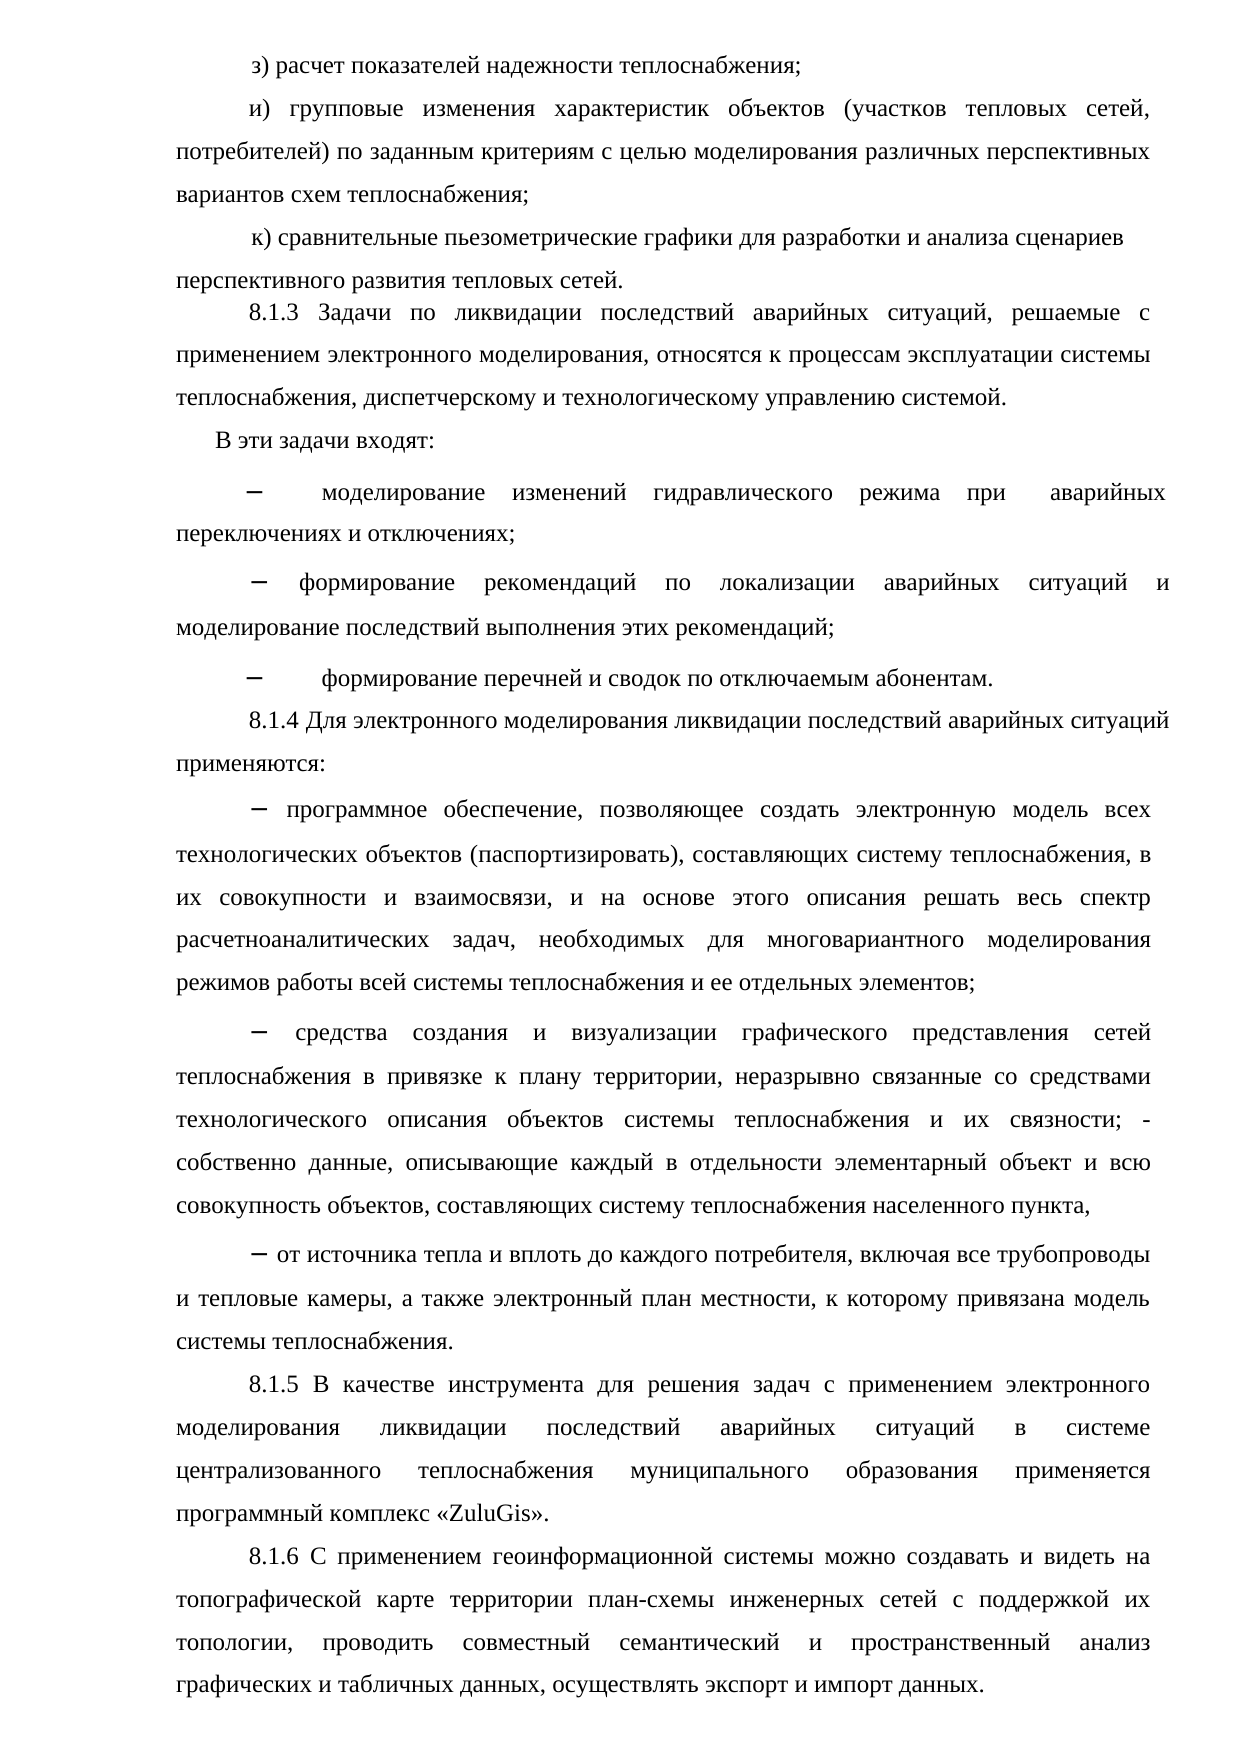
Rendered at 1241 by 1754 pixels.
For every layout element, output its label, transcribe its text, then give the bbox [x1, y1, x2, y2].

text − моделирование изменений гидравлического режима при аварийных [148, 473, 1172, 507]
text В эти задачи входят: [215, 425, 1170, 454]
text з) расчет показателей надежности теплоснабжения; [251, 50, 1170, 79]
text и) групповые изменения характеристик объектов (участков тепловых сетей, потребителей) по заданным критериям с целью моделирования различных перспективных вариантов схем теплоснабжения; [176, 93, 1151, 208]
text − средства создания и визуализации графического представления сетей теплоснабжения в привязке к плану территории, неразрывно связанные со средствами технологического описания объектов системы теплоснабжения и их связности; - собственно данные, описывающие каждый в отдельности элементарный объект и всю совокупность объектов, составляющих систему теплоснабжения населенного пункта, [176, 1013, 1152, 1218]
text переключениях и отключениях; [176, 518, 1170, 546]
text к) сравнительные пьезометрические графики для разработки и анализа сценариев [251, 222, 1170, 251]
text 8.1.6 С применением геоинформационной системы можно создавать и видеть на топографической карте территории план-схемы инженерных сетей с поддержкой их топологии, проводить совместный семантический и пространственный анализ графических и табличных данных, осуществлять экспорт и импорт данных. [176, 1541, 1151, 1698]
text перспективного развития тепловых сетей. [176, 265, 1170, 294]
text − формирование перечней и сводок по отключаемым абонентам. [148, 659, 1172, 694]
text 8.1.4 Для электронного моделирования ликвидации последствий аварийных ситуаций применяются: [176, 705, 1170, 776]
text − программное обеспечение, позволяющее создать электронную модель всех технологических объектов (паспортизировать), составляющих систему теплоснабжения, в их совокупности и взаимосвязи, и на основе этого описания решать весь спектр расчетноаналитических задач, необходимых для многовариантного моделирования режимов работы всей системы теплоснабжения и ее отдельных элементов; [176, 791, 1152, 996]
text 8.1.3 Задачи по ликвидации последствий аварийных ситуаций, решаемые с применением электронного моделирования, относятся к процессам эксплуатации системы теплоснабжения, диспетчерскому и технологическому управлению системой. [176, 297, 1151, 411]
text − от источника тепла и вплоть до каждого потребителя, включая все трубопроводы и тепловые камеры, а также электронный план местности, к которому привязана модель системы теплоснабжения. [176, 1235, 1151, 1355]
text 8.1.5 В качестве инструмента для решения задач с применением электронного моделирования ликвидации последствий аварийных ситуаций в системе централизованного теплоснабжения муниципального образования применяется программный комплекс «ZuluGis». [176, 1369, 1151, 1527]
text − формирование рекомендаций по локализации аварийных ситуаций и моделирование последствий выполнения этих рекомендаций; [176, 563, 1170, 640]
